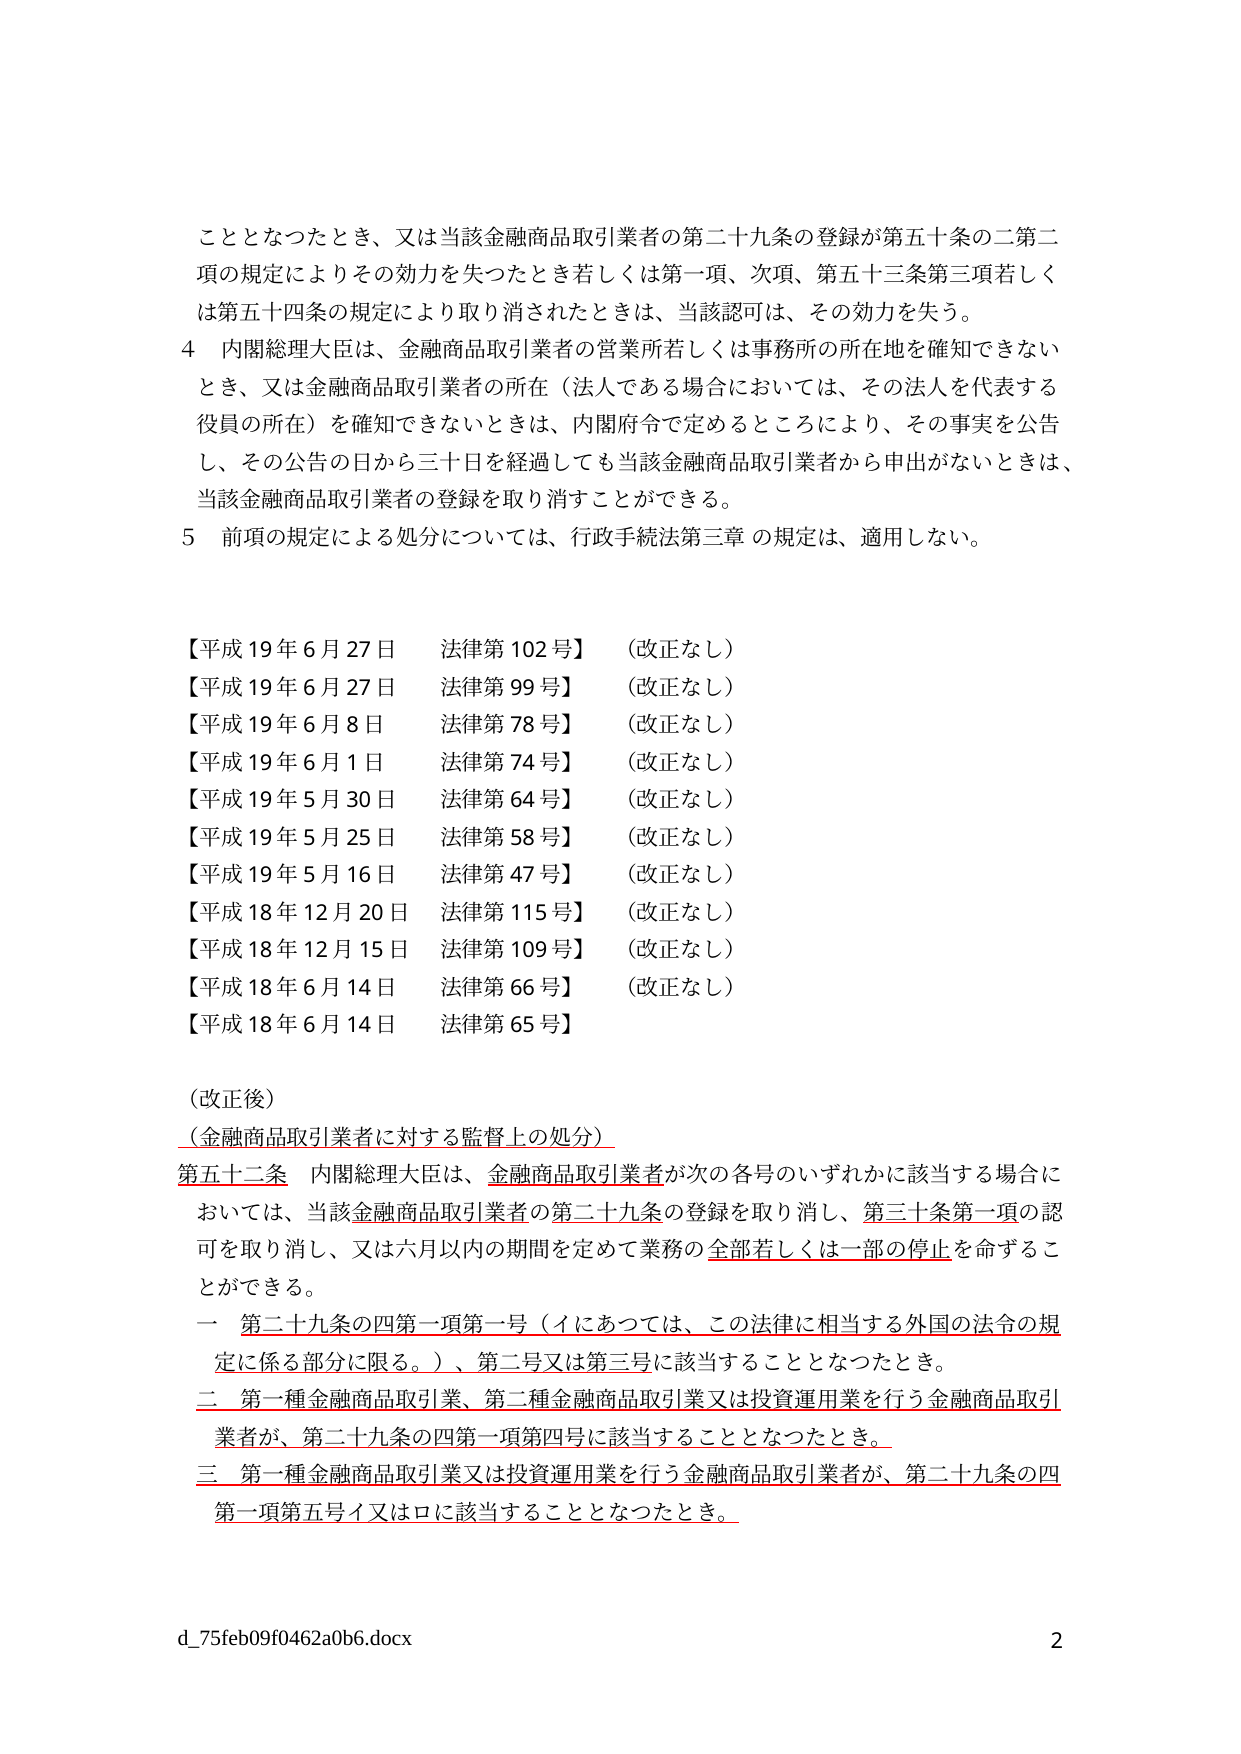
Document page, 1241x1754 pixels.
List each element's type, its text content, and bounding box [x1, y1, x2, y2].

text 三 第一種金融商品取引業又は投資運用業を行う金融商品取引業者が、第二十九条の四第一項第五号イ又はロに該当することとなつたとき。 [196, 1454, 1063, 1529]
text 【平成19年5月30日 法律第64号】 （改正なし） [177, 779, 1063, 817]
text 【平成19年5月16日 法律第47号】 （改正なし） [177, 854, 1063, 892]
text 【平成18年12月20日 法律第115号】 （改正なし） [177, 892, 1063, 929]
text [177, 217, 1063, 329]
text 【平成19年6月27日 法律第99号】 （改正なし） [177, 667, 1063, 704]
text 第五十二条 内閣総理大臣は、金融商品取引業者が次の各号のいずれかに該当する場合においては、当該金融商品取引業者の第二十九条の登録を取り消し、第三十条第一項の認可を取り消し、又は六月以内の期間を定めて業務の全部若しくは一部の停止を命ずることができる。 [177, 1154, 1063, 1304]
text （金融商品取引業者に対する監督上の処分） [177, 1117, 1063, 1154]
text 【平成19年6月8日 法律第78号】 （改正なし） [177, 704, 1063, 742]
text 【平成19年6月27日 法律第102号】 （改正なし） [177, 629, 1063, 667]
text 【平成18年12月15日 法律第109号】 （改正なし） [177, 929, 1063, 967]
text 【平成18年6月14日 法律第66号】 （改正なし） [177, 967, 1063, 1004]
text 【平成19年6月1日 法律第74号】 （改正なし） [177, 742, 1063, 779]
text 【平成19年5月25日 法律第58号】 （改正なし） [177, 817, 1063, 854]
text 一 第二十九条の四第一項第一号（イにあつては、この法律に相当する外国の法令の規定に係る部分に限る。）、第二号又は第三号に該当することとなつたとき。 [196, 1304, 1063, 1379]
text ５ 前項の規定による処分については、行政手続法第三章 の規定は、適用しない。 [177, 517, 1063, 554]
text 【平成18年6月14日 法律第65号】 [177, 1004, 1063, 1042]
text ４ 内閣総理大臣は、金融商品取引業者の営業所若しくは事務所の所在地を確知できないとき、又は金融商品取引業者の所在（法人である場合においては、その法人を代表する役員の所在）を確知できないときは、内閣府令で定めるところにより、その事実を公告し、その公告の日から三十日を経過しても当該金融商品取引業者から申出がないときは、当該金融商品取引業者の登録を取り消すことができる。 [177, 329, 1063, 517]
text （改正後） [177, 1079, 1063, 1117]
text 二 第一種金融商品取引業、第二種金融商品取引業又は投資運用業を行う金融商品取引業者が、第二十九条の四第一項第四号に該当することとなつたとき。 [196, 1379, 1063, 1454]
